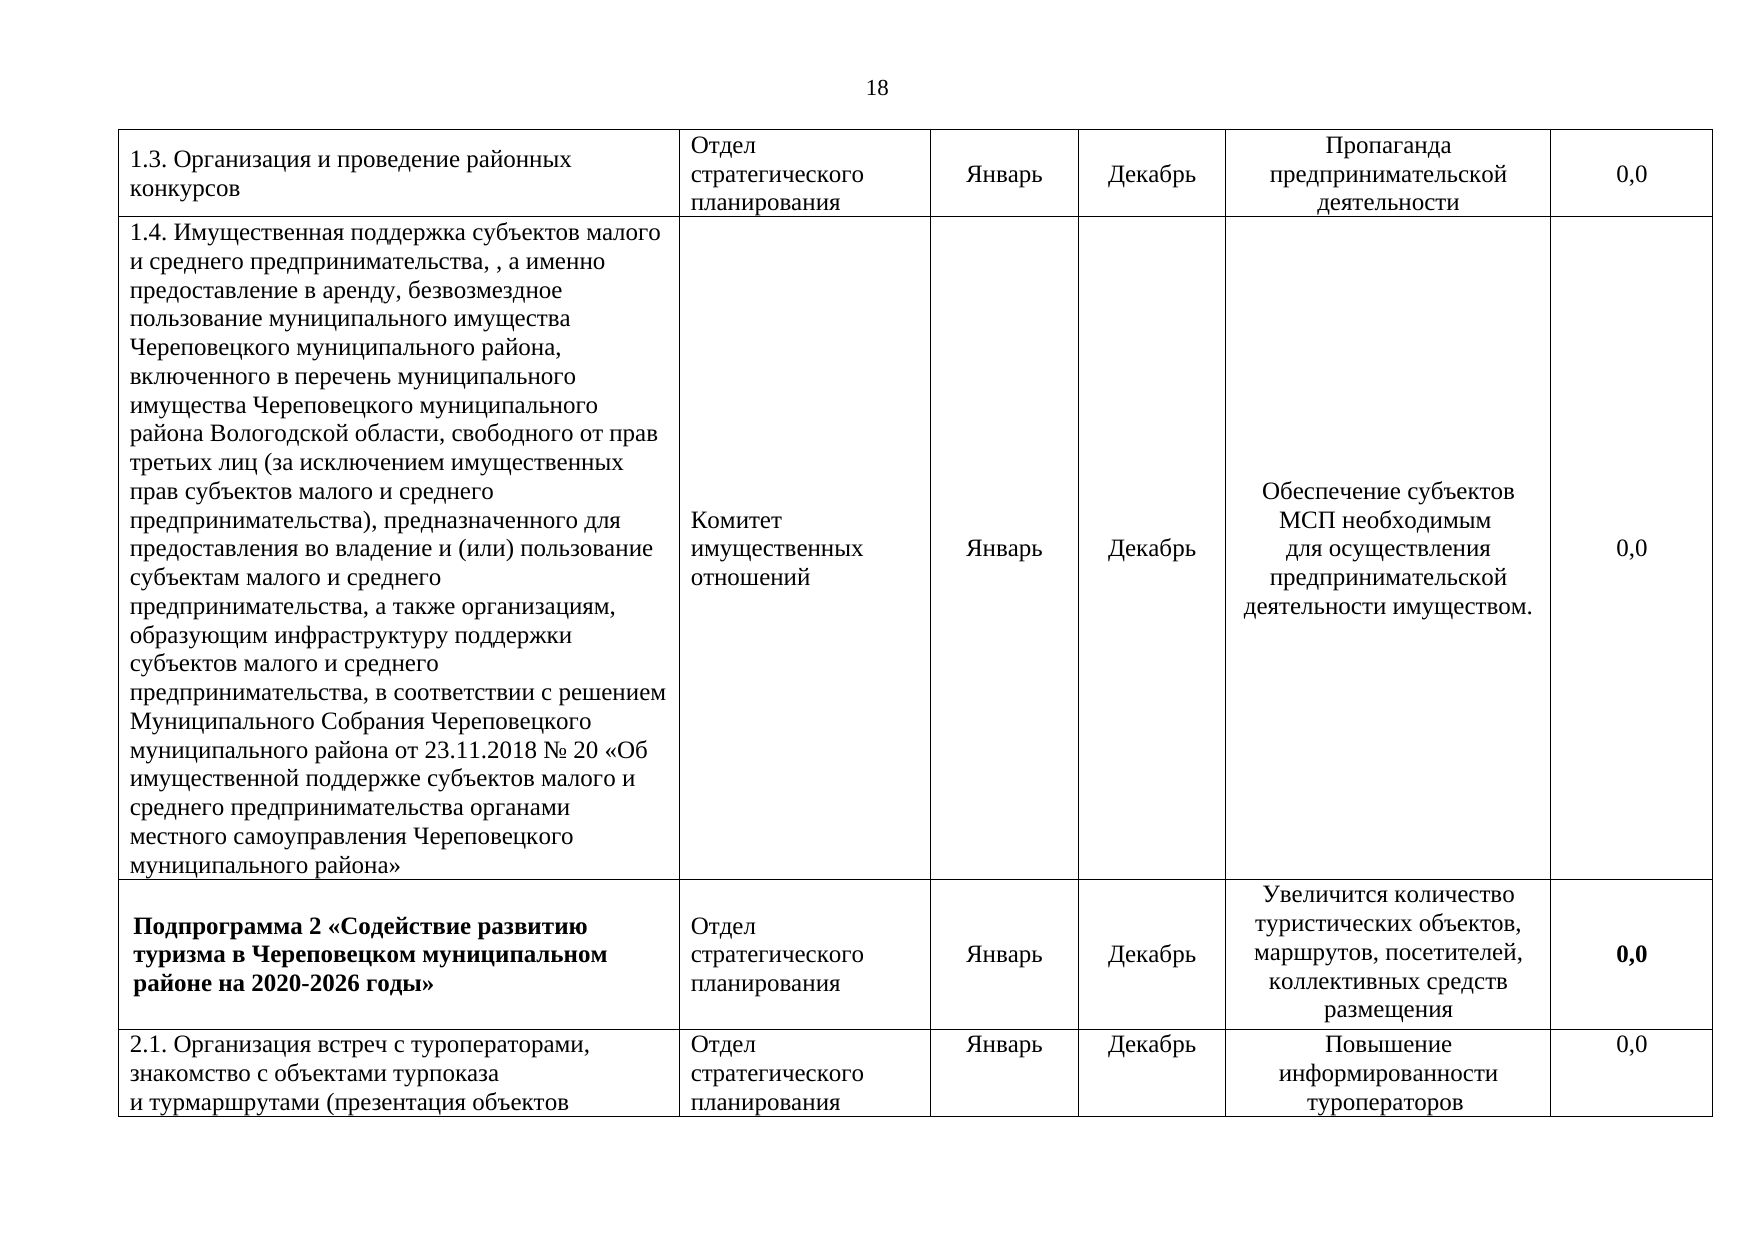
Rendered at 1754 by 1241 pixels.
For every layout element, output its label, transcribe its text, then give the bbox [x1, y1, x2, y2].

table_header Пропаганда предпринимательской деятельности [1226, 130, 1550, 216]
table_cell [119, 1030, 679, 1116]
table_cell Январь [931, 1030, 1078, 1116]
table_header Отдел стратегического планирования [680, 130, 930, 216]
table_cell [680, 1030, 930, 1116]
table_cell 0,0 [1551, 1030, 1712, 1116]
table_cell Январь [931, 217, 1078, 878]
table_cell 1.4. Имущественная поддержка субъектов малого и среднего предпринимательства, , а именно предоставление в аренду, безвозмездное пользование муниципального имущества Череповецкого муниципального района, включенного в перечень муниципального имущества Череповецкого муниципального района Вологодской области, свободного от прав третьих лиц (за исключением имущественных прав субъектов малого и среднего предпринимательства), предназначенного для предоставления во владение и (или) пользование субъектам малого и среднего предпринимательства, а также организациям, образующим инфраструктуру поддержки субъектов малого и среднего предпринимательства, в соответствии с решением Муниципального Собрания Череповецкого муниципального района от 23.11.2018 № 20 «Об имущественной поддержке субъектов малого и среднего предпринимательства органами местного самоуправления Череповецкого муниципального района» [119, 217, 679, 878]
table_cell 0,0 [1551, 217, 1712, 878]
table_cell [1226, 1030, 1550, 1116]
table_cell Подпрограмма 2 «Содействие развитию туризма в Череповецком муниципальном районе на 2020-2026 годы» [119, 880, 679, 1028]
table_cell Обеспечение субъектов МСП необходимым для осуществления предпринимательской деятельности имуществом. [1226, 217, 1550, 878]
table_cell Увеличится количество туристических объектов, маршрутов, посетителей, коллективных средств размещения [1226, 880, 1550, 1028]
table_cell Комитет имущественных отношений [680, 217, 930, 878]
table_cell 0,0 [1551, 880, 1712, 1028]
table_cell Декабрь [1079, 1030, 1225, 1116]
table_header Январь [931, 130, 1078, 216]
table_header 1.3. Организация и проведение районных конкурсов [119, 130, 679, 216]
table_cell Декабрь [1079, 880, 1225, 1028]
table_cell Отдел стратегического планирования [680, 880, 930, 1028]
table_cell Январь [931, 880, 1078, 1028]
table_header 0,0 [1551, 130, 1712, 216]
table_header Декабрь [1079, 130, 1225, 216]
table_cell Декабрь [1079, 217, 1225, 878]
